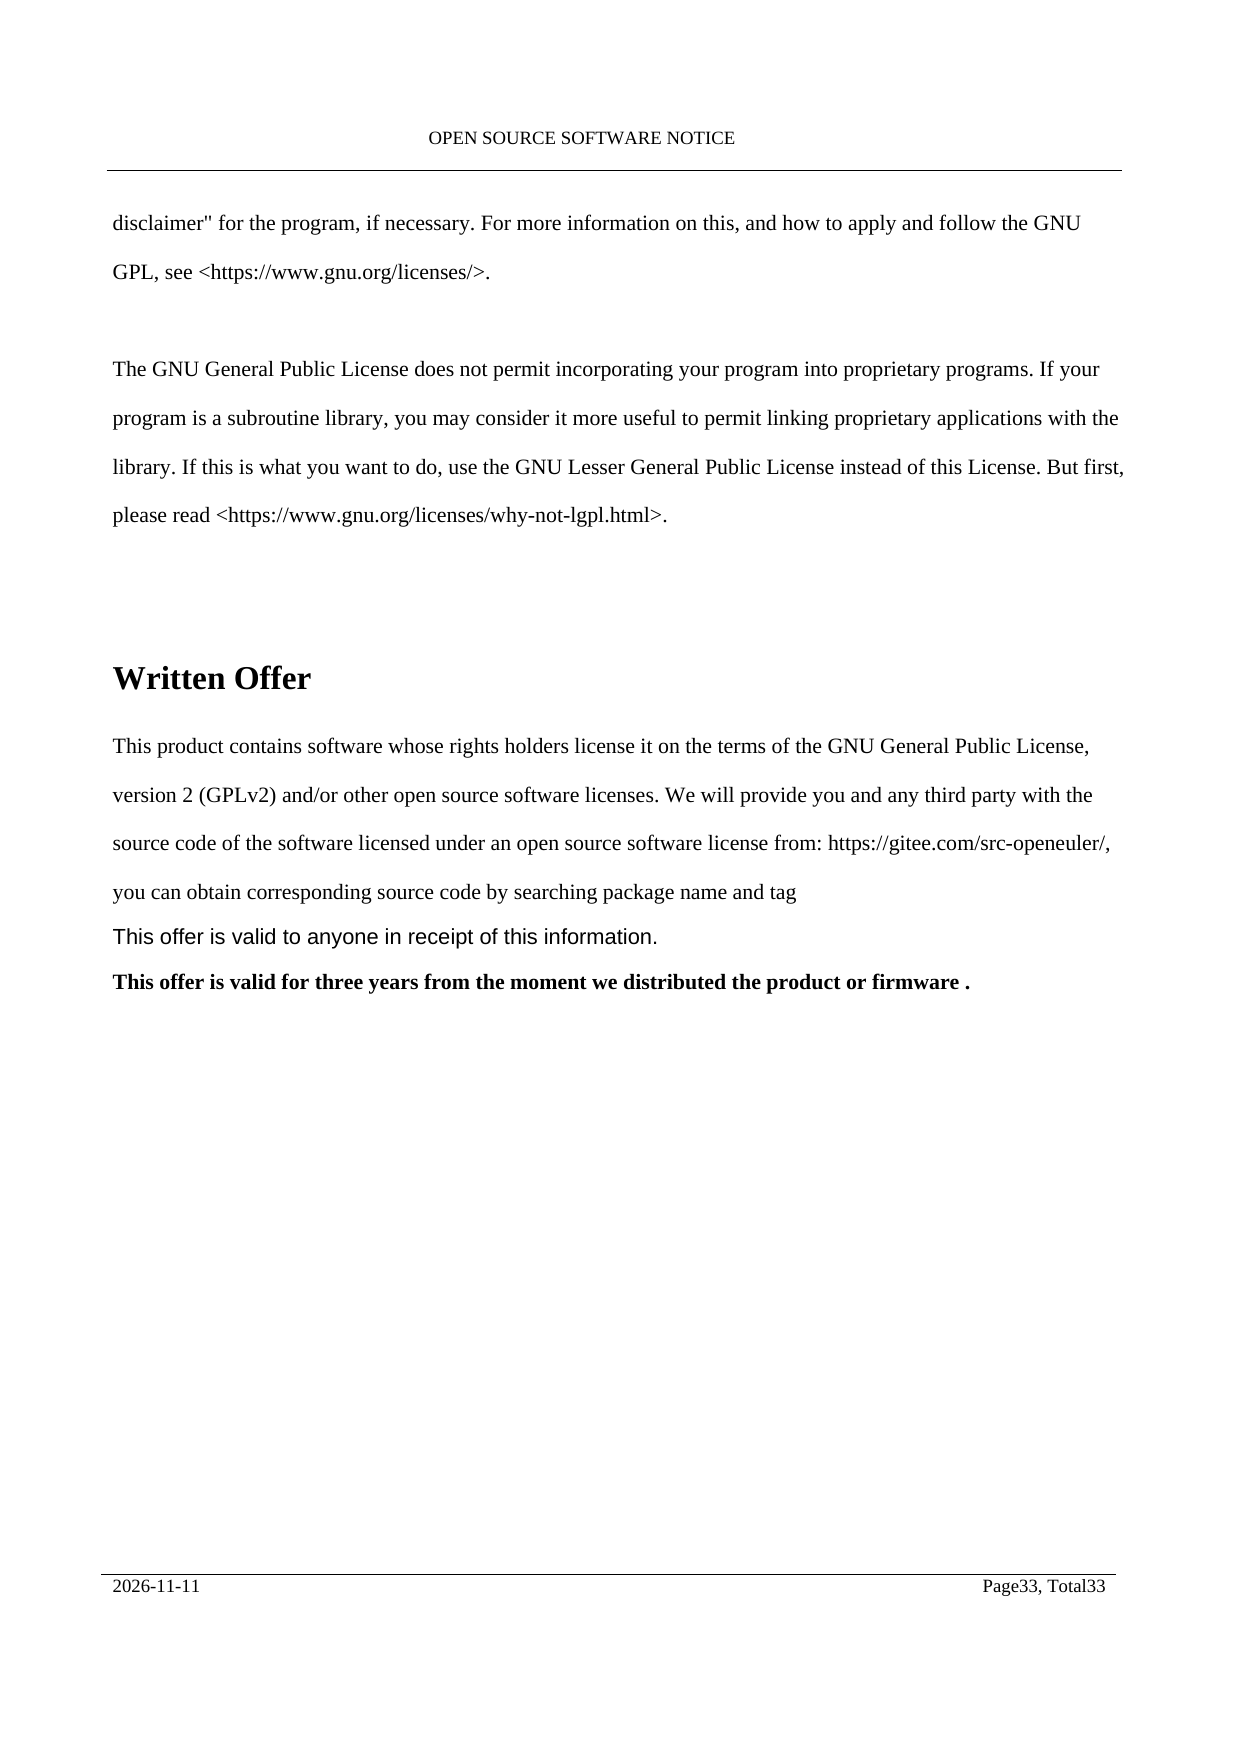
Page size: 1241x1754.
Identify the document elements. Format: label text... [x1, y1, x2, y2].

text Written Offer [112, 645, 1128, 710]
text This product contains software whose rights holders license it on the terms of the GNU General Public License, version 2 (GPLv2) and/or other open source software licenses. We will provide you and any third party with the source code of the software licensed under an open source software license from: https://gitee.com/src-openeuler/, you can obtain corresponding source code by searching package name and tag [112, 729, 1128, 908]
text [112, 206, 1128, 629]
text This offer is valid for three years from the moment we distributed the product or firmware . [112, 966, 1128, 998]
text This offer is valid to anyone in receipt of this information. [112, 921, 1128, 953]
